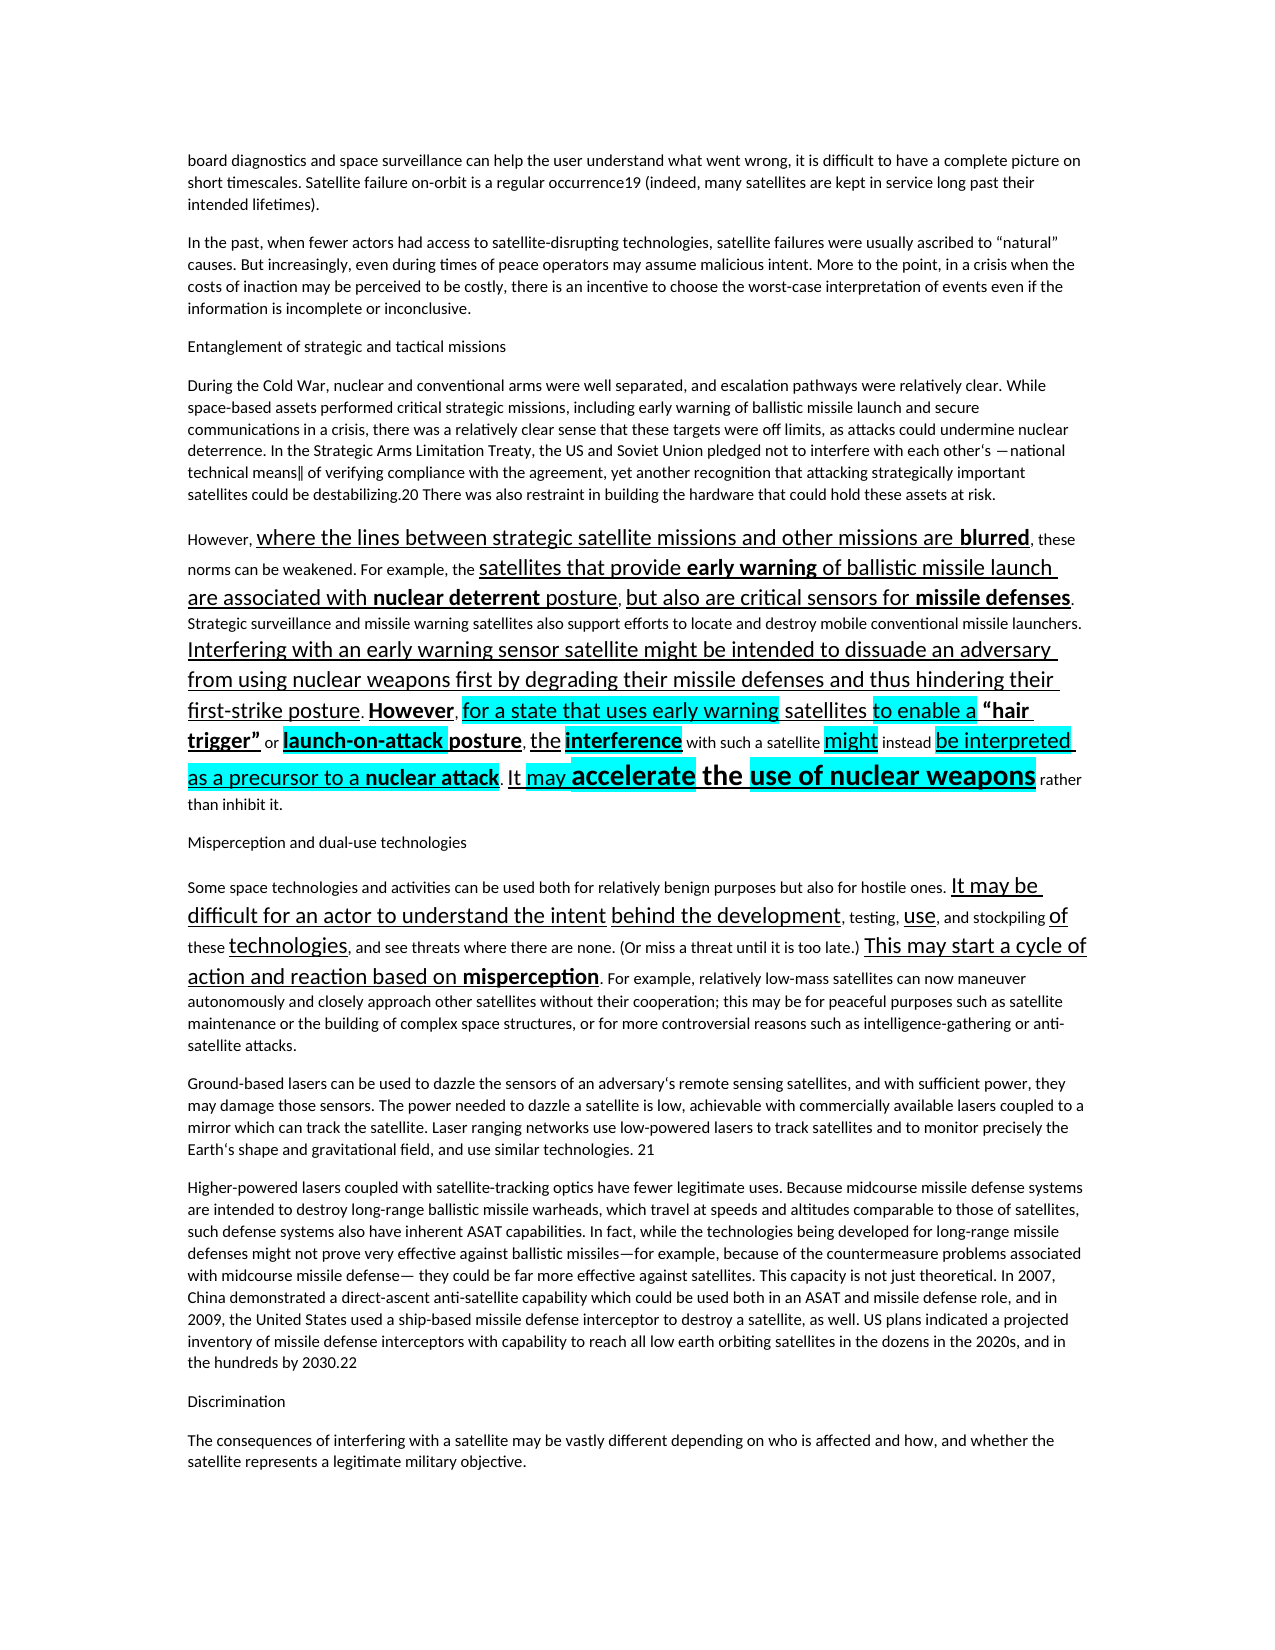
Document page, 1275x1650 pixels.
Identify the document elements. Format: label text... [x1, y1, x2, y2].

text During the Cold War, nuclear and conventional arms were well separated, and escalation pathways were relatively clear. While space-based assets performed critical strategic missions, including early warning of ballistic missile launch and secure communications in a crisis, there was a relatively clear sense that these targets were off limits, as attacks could undermine nuclear deterrence. In the Strategic Arms Limitation Treaty, the US and Soviet Union pledged not to interfere with each other‘s ―national technical means‖ of verifying compliance with the agreement, yet another recognition that attacking strategically important satellites could be destabilizing.20 There was also restraint in building the hardware that could hold these assets at risk. [187, 375, 1087, 505]
text Discrimination [187, 1391, 1087, 1412]
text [187, 150, 1087, 214]
text Some space technologies and activities can be used both for relatively benign purposes but also for hostile ones. It may be difficult for an actor to understand the intent behind the development, testing, use, and stockpiling of these technologies, and see threats where there are none. (Or miss a threat until it is too late.) This may start a cycle of action and reaction based on misperception. For example, relatively low-mass satellites can now maneuver autonomously and closely approach other satellites without their cooperation; this may be for peaceful purposes such as satellite maintenance or the building of complex space structures, or for more controversial reasons such as intelligence-gathering or anti-satellite attacks. [187, 871, 1087, 1055]
text The consequences of interfering with a satellite may be vastly different depending on who is affected and how, and whether the satellite represents a legitimate military objective. [187, 1430, 1087, 1472]
text Ground-based lasers can be used to dazzle the sensors of an adversary‘s remote sensing satellites, and with sufficient power, they may damage those sensors. The power needed to dazzle a satellite is low, achievable with commercially available lasers coupled to a mirror which can track the satellite. Laser ranging networks use low-powered lasers to track satellites and to monitor precisely the Earth‘s shape and gravitational field, and use similar technologies. 21 [187, 1074, 1087, 1159]
text However, where the lines between strategic satellite missions and other missions are blurred, these norms can be weakened. For example, the satellites that provide early warning of ballistic missile launch are associated with nuclear deterrent posture, but also are critical sensors for missile defenses. Strategic surveillance and missile warning satellites also support efforts to locate and destroy mobile conventional missile launchers. Interfering with an early warning sensor satellite might be intended to dissuade an adversary from using nuclear weapons first by degrading their missile defenses and thus hindering their first-strike posture. However, for a state that uses early warning satellites to enable a “hair trigger” or launch-on-attack posture, the interference with such a satellite might instead be interpreted as a precursor to a nuclear attack. It may accelerate the use of nuclear weapons rather than inhibit it. [187, 523, 1087, 814]
text In the past, when fewer actors had access to satellite-disrupting technologies, satellite failures were usually ascribed to “natural” causes. But increasingly, even during times of peace operators may assume malicious intent. More to the point, in a crisis when the costs of inaction may be perceived to be costly, there is an incentive to choose the worst-case interpretation of events even if the information is incomplete or inconclusive. [187, 232, 1087, 318]
text Entanglement of strategic and tactical missions [187, 336, 1087, 357]
text Higher-powered lasers coupled with satellite-tracking optics have fewer legitimate uses. Because midcourse missile defense systems are intended to destroy long-range ballistic missile warheads, which travel at speeds and altitudes comparable to those of satellites, such defense systems also have inherent ASAT capabilities. In fact, while the technologies being developed for long-range missile defenses might not prove very effective against ballistic missiles—for example, because of the countermeasure problems associated with midcourse missile defense— they could be far more effective against satellites. This capacity is not just theoretical. In 2007, China demonstrated a direct-ascent anti-satellite capability which could be used both in an ASAT and missile defense role, and in 2009, the United States used a ship-based missile defense interceptor to destroy a satellite, as well. US plans indicated a projected inventory of missile defense interceptors with capability to reach all low earth orbiting satellites in the dozens in the 2020s, and in the hundreds by 2030.22 [187, 1178, 1087, 1373]
text Misperception and dual-use technologies [187, 833, 1087, 853]
